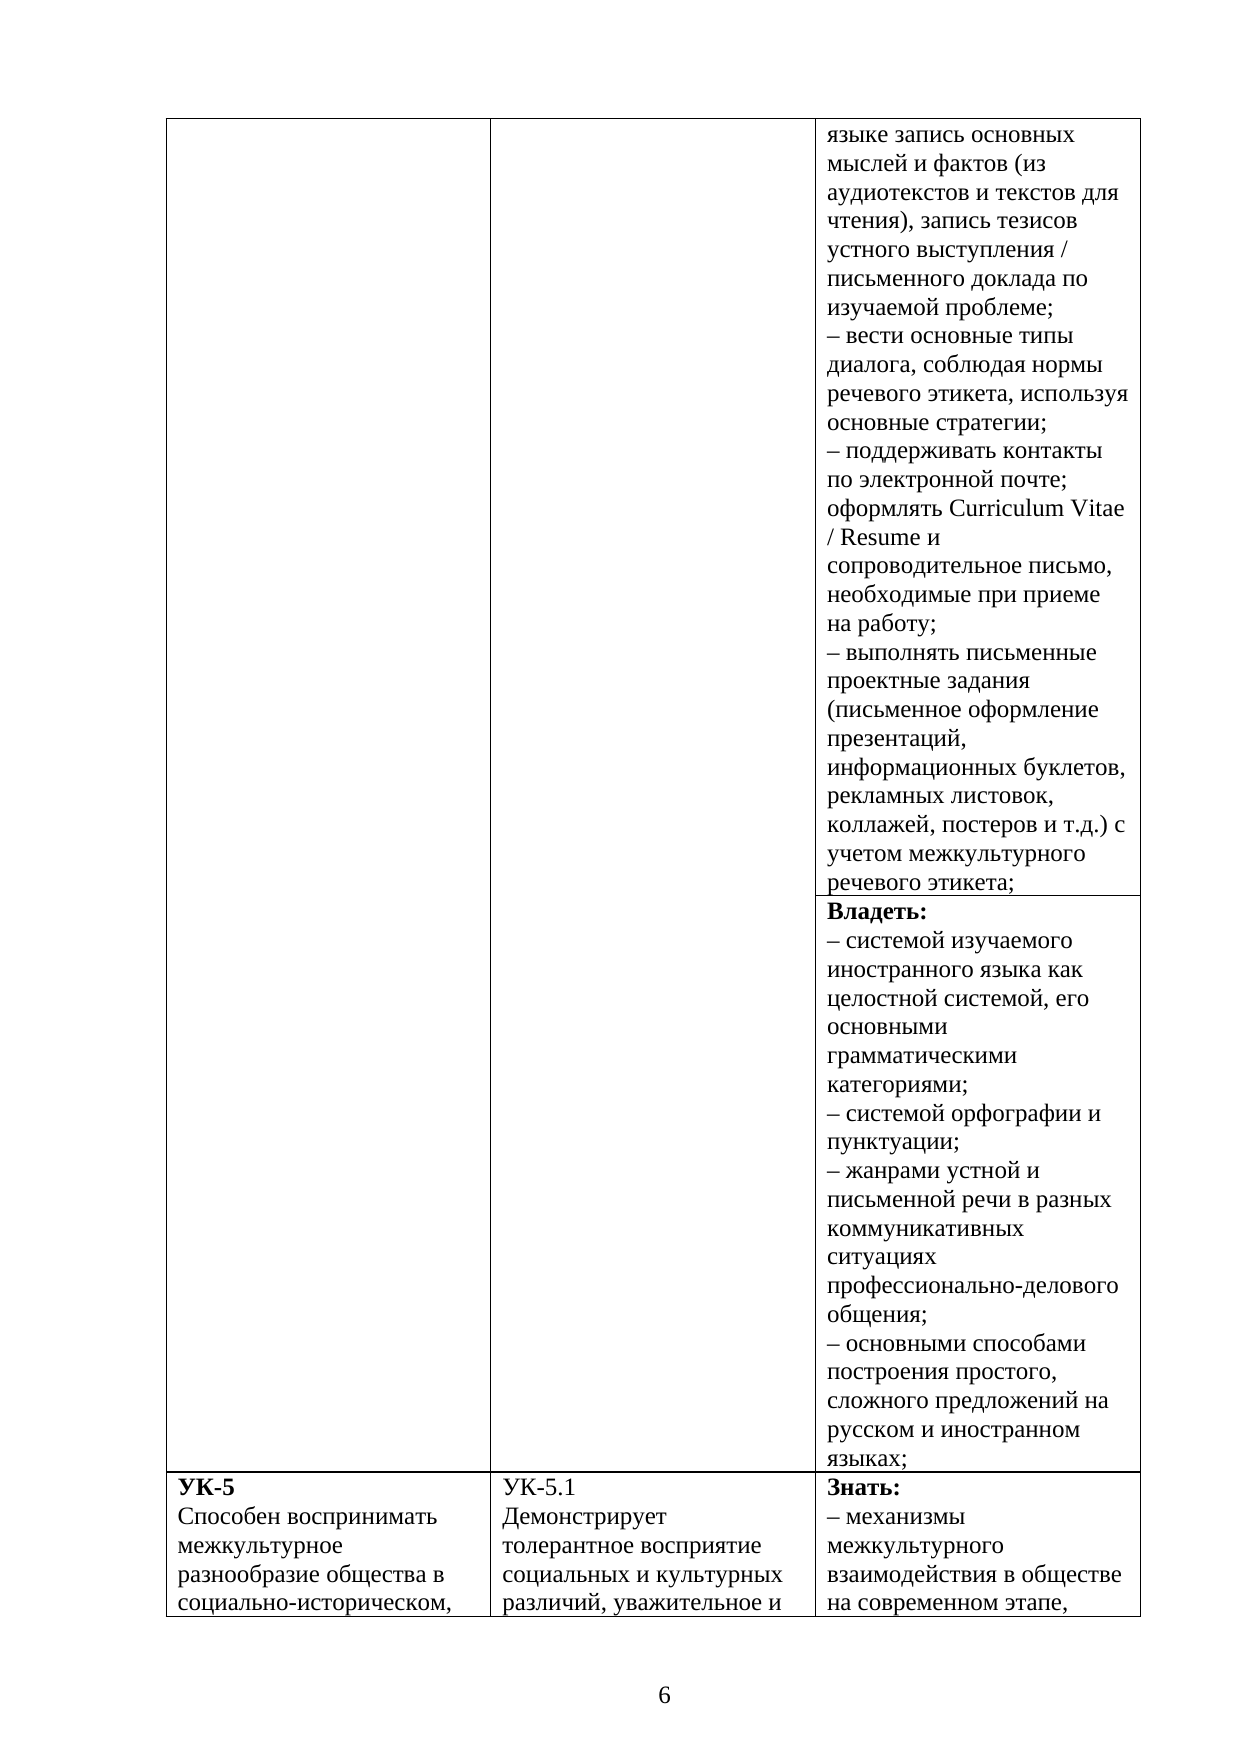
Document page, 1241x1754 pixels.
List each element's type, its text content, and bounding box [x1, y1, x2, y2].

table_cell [491, 1473, 815, 1616]
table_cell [167, 1473, 490, 1616]
table_cell Владеть: – системой изучаемого иностранного языка как целостной системой, его основными грамматическими категориями; – системой орфографии и пунктуации; – жанрами устной и письменной речи в разных коммуникативных ситуациях профессионально-делового общения; – основными способами построения простого, сложного предложений на русском и иностранном языках; [816, 896, 1140, 1471]
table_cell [816, 1473, 1140, 1616]
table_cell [816, 119, 1140, 895]
